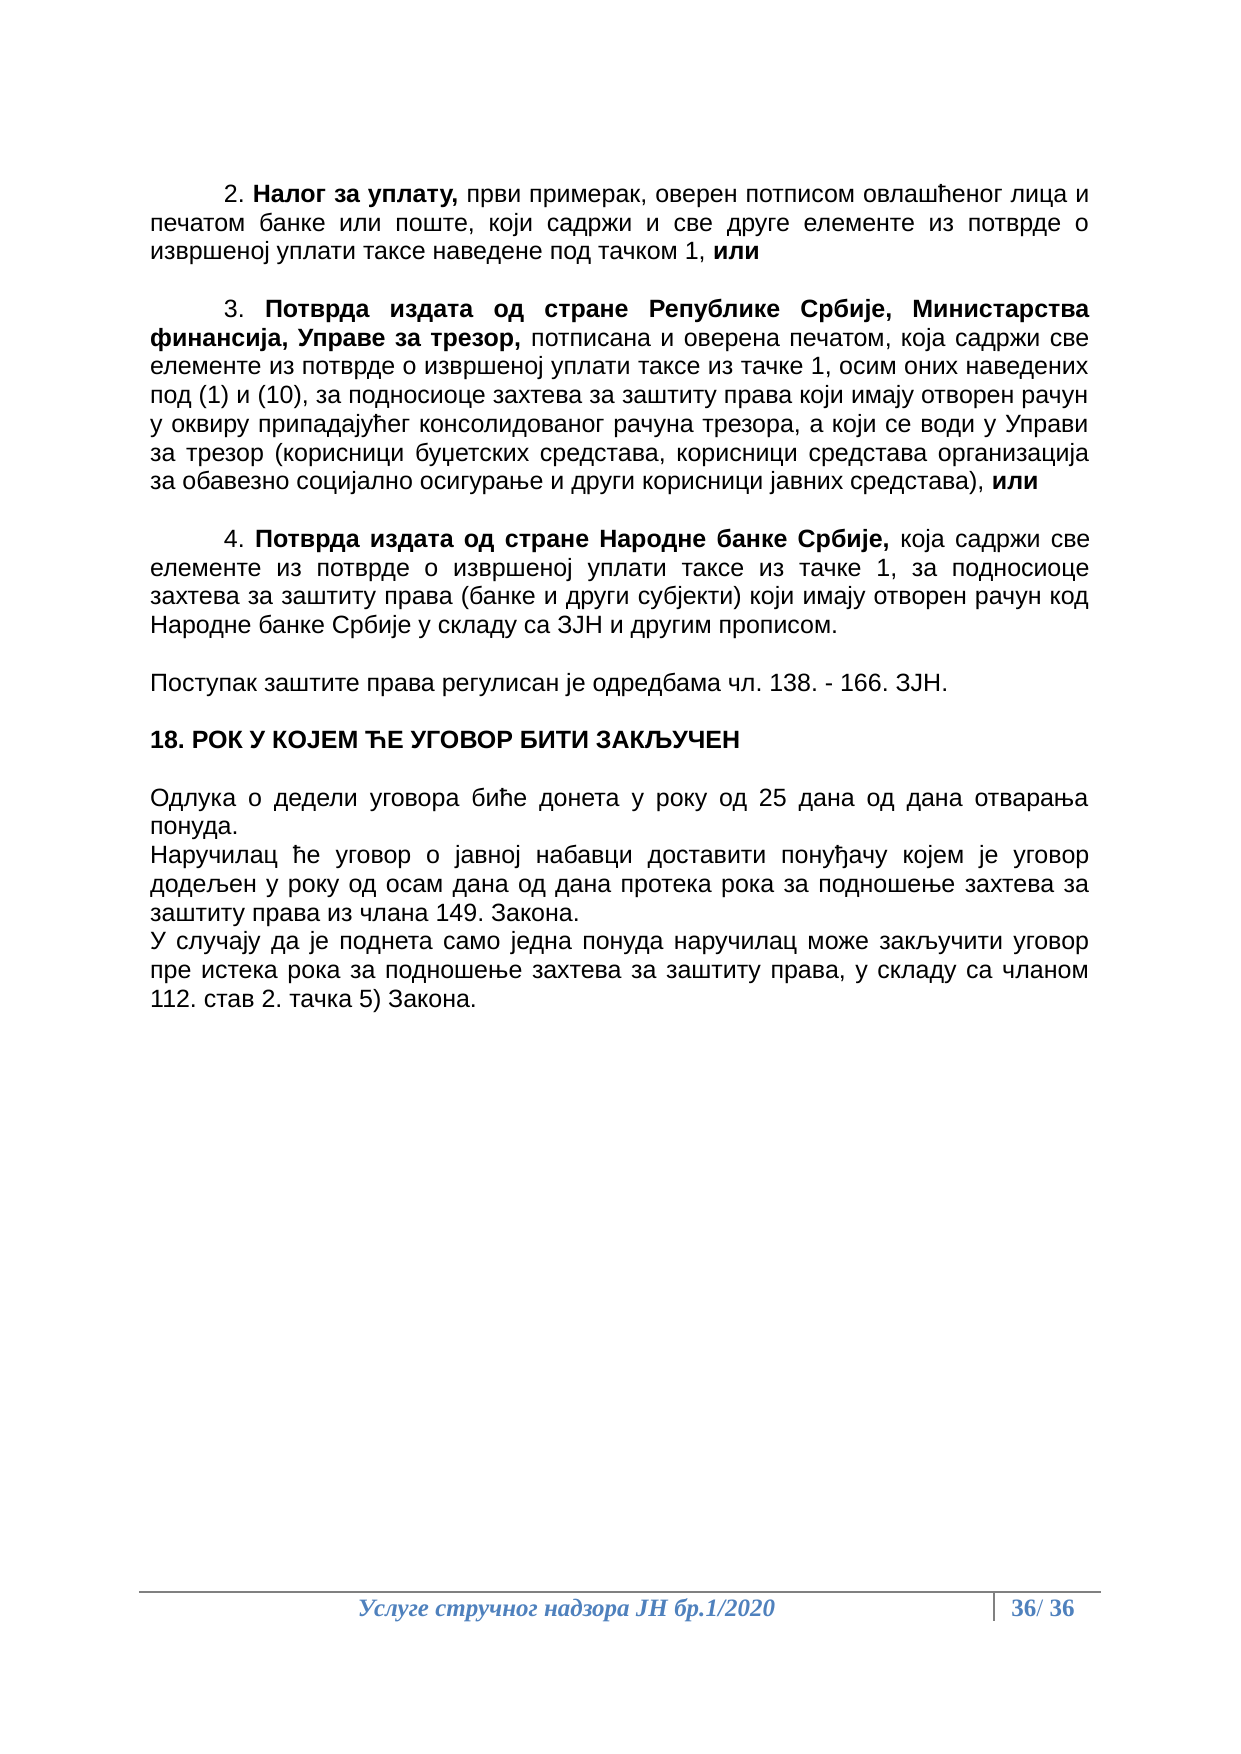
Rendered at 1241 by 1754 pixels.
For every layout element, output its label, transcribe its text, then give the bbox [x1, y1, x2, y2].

text 3. Потврда издата од стране Републике Србије, Министарства финансија, Управе за трезор, потписана и оверена печатом, која садржи све елементе из потврде о извршеној уплати таксе из тачке 1, осим оних наведених под (1) и (10), за подносиоце захтева за заштиту права који имају отворен рачун у оквиру припадајућег консолидованог рачуна трезора, а који се води у Управи за трезор (корисници буџетских средстава, корисници средстава организација за обавезно социјално осигурање и други корисници јавних средстава), или [150, 294, 1090, 495]
text 4. Потврда издата од стране Народне банке Србије, која садржи све елементе из потврде о извршеној уплати таксе из тачке 1, за подносиоце захтева за заштиту права (банке и други субјекти) који имају отворен рачун код Народне банке Србије у складу са ЗЈН и другим прописом. [150, 524, 1090, 639]
text 18. РОК У КОЈЕМ ЋЕ УГОВОР БИТИ ЗАКЉУЧЕН [150, 725, 1090, 754]
text Одлука о дедели уговора биће донета у року од 25 дана од дана отварања понуда. [150, 782, 1090, 840]
text Поступак заштите права регулисан је одредбама чл. 138. - 166. ЗЈН. [150, 667, 1090, 696]
text 2. Налог за уплату, први примерак, оверен потписом овлашћеног лица и печатом банке или поште, који садржи и све друге елементе из потврде о извршеној уплати таксе наведене под тачком 1, или [150, 179, 1090, 265]
text Наручилац ће уговор о јавној набавци доставити понуђачу којем је уговор додељен у року од осам дана од дана протека рока за подношење захтева за заштиту права из члана 149. Закона. [150, 840, 1090, 926]
text У случају да је поднета само једна понуда наручилац може закључити уговор пре истека рока за подношење захтева за заштиту права, у складу са чланом 112. став 2. тачка 5) Закона. [150, 926, 1090, 1012]
